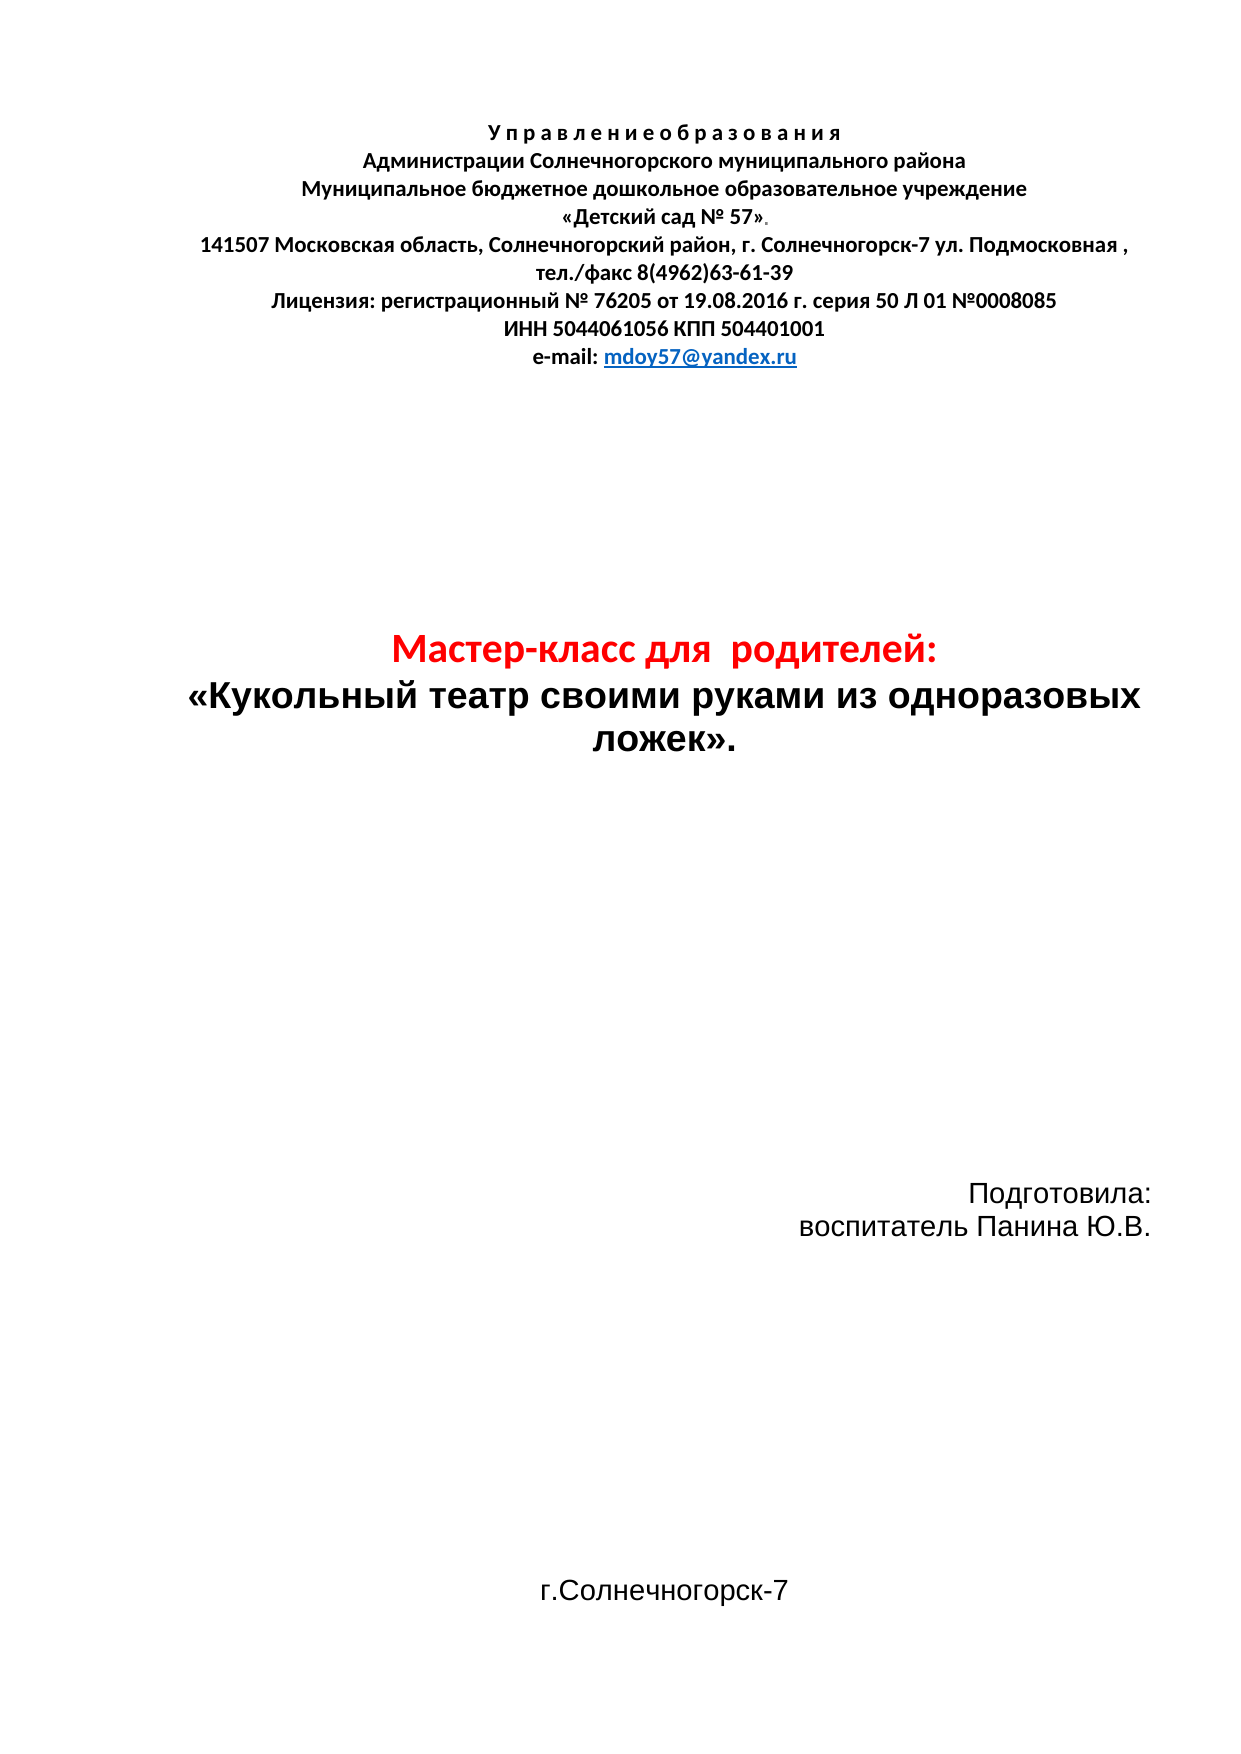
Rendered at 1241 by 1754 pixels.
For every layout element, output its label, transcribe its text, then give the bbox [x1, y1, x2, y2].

text Мастер-класс для родителей: [177, 622, 1152, 673]
text У п р а в л е н и е о б р а з о в а н и я [177, 118, 1152, 146]
text г.Солнечногорск-7 [177, 1573, 1152, 1606]
text ИНН 5044061056 КПП 504401001 [177, 314, 1152, 342]
text Лицензия: регистрационный № 76205 от 19.08.2016 г. серия 50 Л 01 №0008085 [177, 286, 1152, 314]
text «Детский сад № 57» [177, 202, 1152, 230]
text 141507 Московская область, Солнечногорский район, г. Солнечногорск-7 ул. Подмосковная , [177, 230, 1152, 258]
text Администрации Солнечногорского муниципального района [177, 146, 1152, 174]
text Подготовила: [177, 1176, 1152, 1209]
text Муниципальное бюджетное дошкольное образовательное учреждение [177, 174, 1152, 202]
text тел./факс 8(4962)63-61-39 [177, 258, 1152, 286]
text воспитатель Панина Ю.В. [177, 1209, 1152, 1243]
text «Кукольный театр своими руками из одноразовых ложек». [177, 673, 1152, 759]
text e-mail: mdoy57@yandex.ru [177, 342, 1152, 370]
